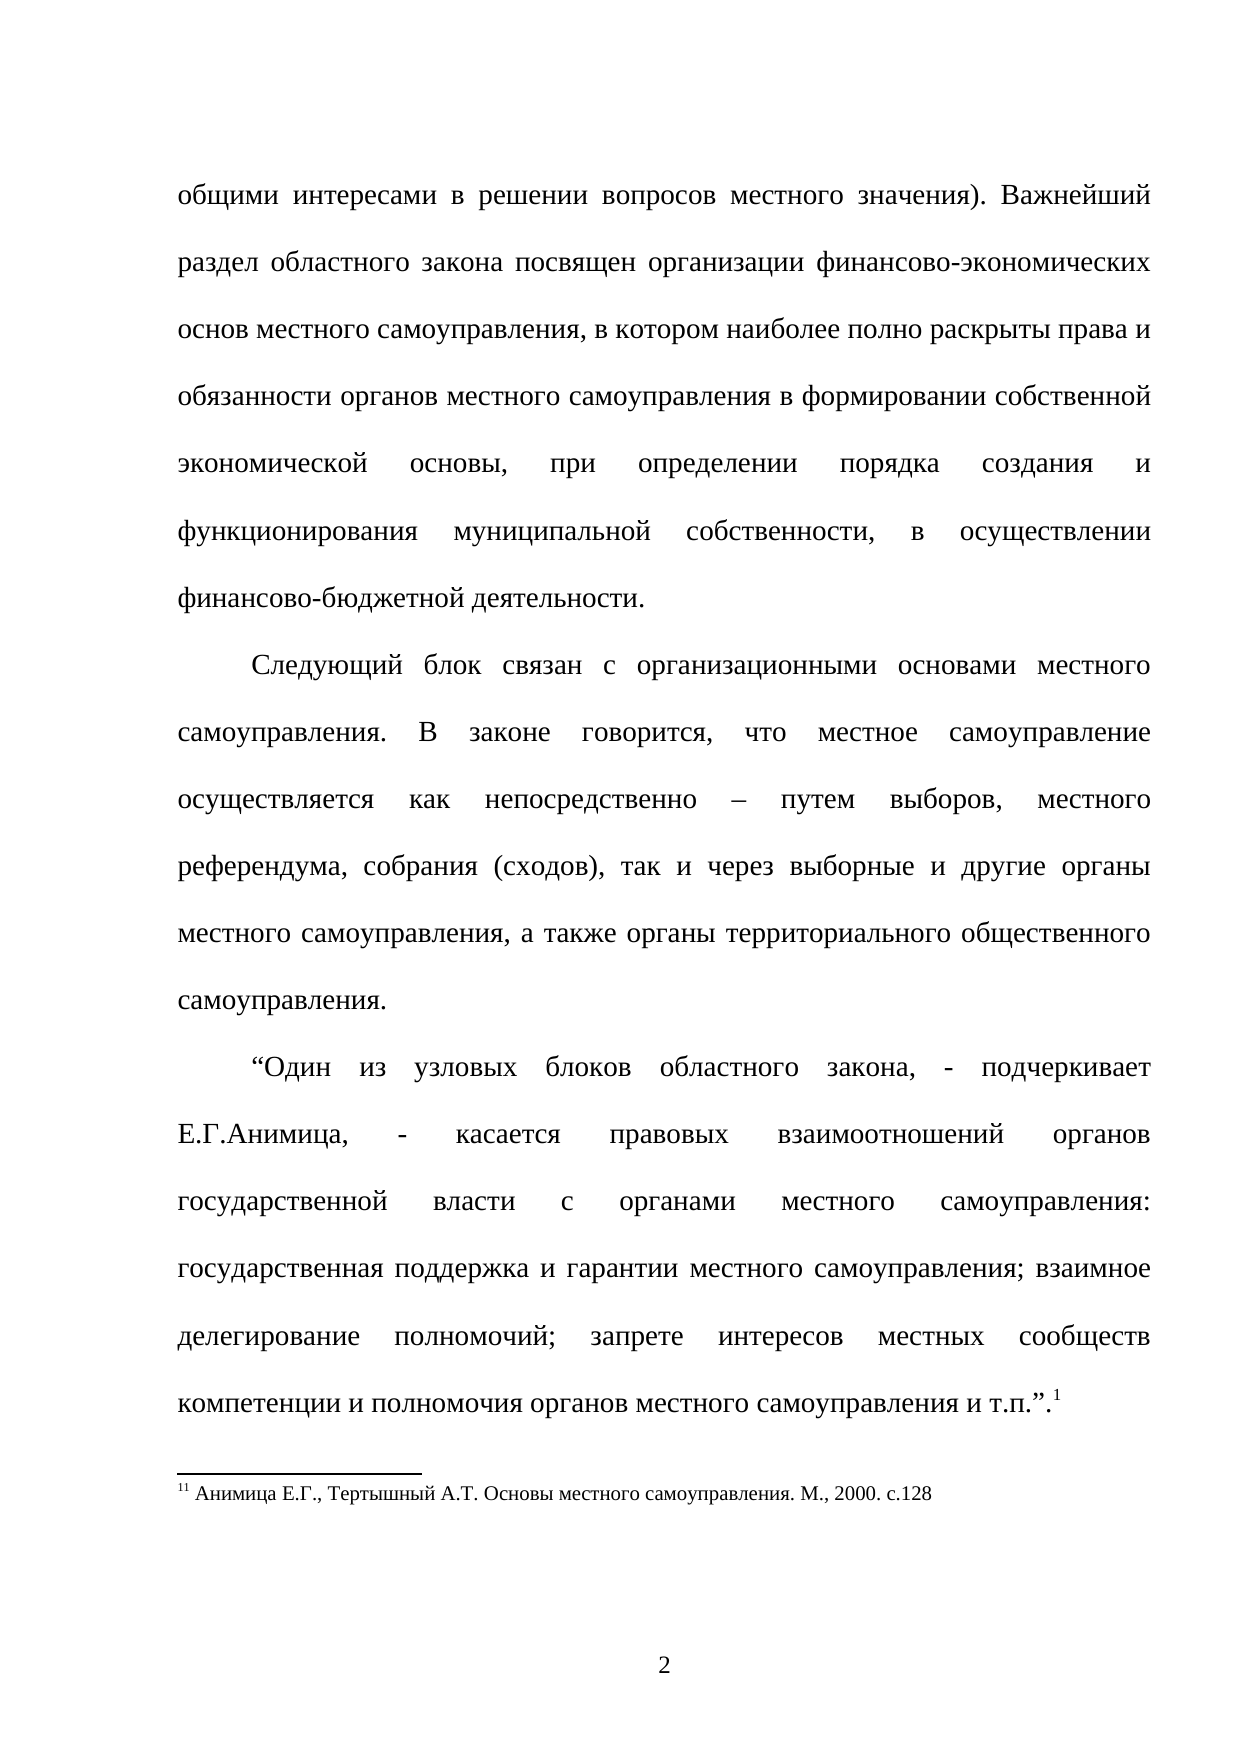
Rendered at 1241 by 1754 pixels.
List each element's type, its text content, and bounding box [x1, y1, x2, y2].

text “Один из узловых блоков областного закона, - подчеркивает Е.Г.Анимица, - касается правовых взаимоотношений органов государственной власти с органами местного самоуправления: государственная поддержка и гарантии местного самоуправления; взаимное делегирование полномочий; запрете интересов местных сообществ компетенции и полномочия органов местного самоуправления и т.п.”.1 [177, 1049, 1152, 1418]
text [177, 177, 1152, 613]
text Следующий блок связан с организационными основами местного самоуправления. В законе говорится, что местное самоуправление осуществляется как непосредственно – путем выборов, местного референдума, собрания (сходов), так и через выборные и другие органы местного самоуправления, а также органы территориального общественного самоуправления. [177, 647, 1152, 1016]
